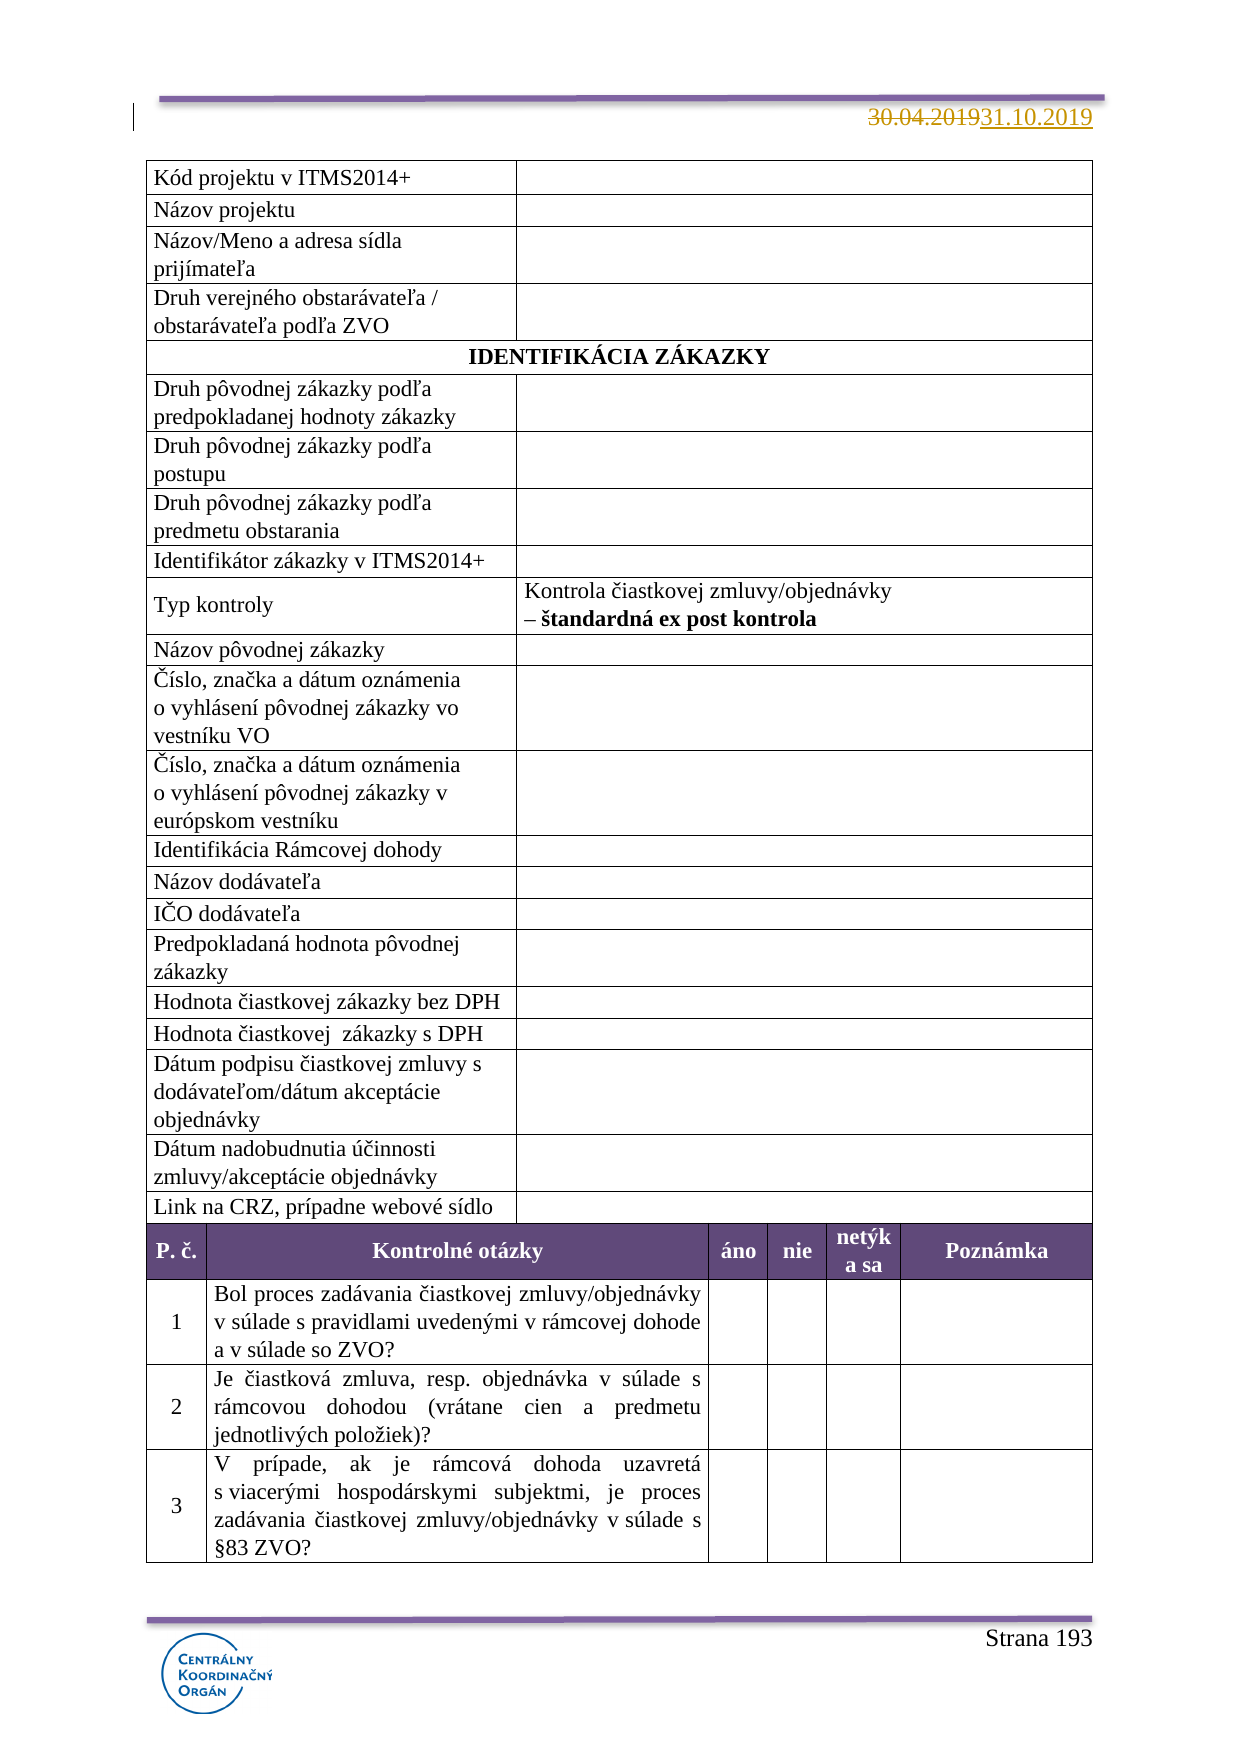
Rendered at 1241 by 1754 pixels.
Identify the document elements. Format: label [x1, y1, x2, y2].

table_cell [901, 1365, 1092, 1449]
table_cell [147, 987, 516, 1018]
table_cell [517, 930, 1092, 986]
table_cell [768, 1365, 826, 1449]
picture [159, 1631, 272, 1713]
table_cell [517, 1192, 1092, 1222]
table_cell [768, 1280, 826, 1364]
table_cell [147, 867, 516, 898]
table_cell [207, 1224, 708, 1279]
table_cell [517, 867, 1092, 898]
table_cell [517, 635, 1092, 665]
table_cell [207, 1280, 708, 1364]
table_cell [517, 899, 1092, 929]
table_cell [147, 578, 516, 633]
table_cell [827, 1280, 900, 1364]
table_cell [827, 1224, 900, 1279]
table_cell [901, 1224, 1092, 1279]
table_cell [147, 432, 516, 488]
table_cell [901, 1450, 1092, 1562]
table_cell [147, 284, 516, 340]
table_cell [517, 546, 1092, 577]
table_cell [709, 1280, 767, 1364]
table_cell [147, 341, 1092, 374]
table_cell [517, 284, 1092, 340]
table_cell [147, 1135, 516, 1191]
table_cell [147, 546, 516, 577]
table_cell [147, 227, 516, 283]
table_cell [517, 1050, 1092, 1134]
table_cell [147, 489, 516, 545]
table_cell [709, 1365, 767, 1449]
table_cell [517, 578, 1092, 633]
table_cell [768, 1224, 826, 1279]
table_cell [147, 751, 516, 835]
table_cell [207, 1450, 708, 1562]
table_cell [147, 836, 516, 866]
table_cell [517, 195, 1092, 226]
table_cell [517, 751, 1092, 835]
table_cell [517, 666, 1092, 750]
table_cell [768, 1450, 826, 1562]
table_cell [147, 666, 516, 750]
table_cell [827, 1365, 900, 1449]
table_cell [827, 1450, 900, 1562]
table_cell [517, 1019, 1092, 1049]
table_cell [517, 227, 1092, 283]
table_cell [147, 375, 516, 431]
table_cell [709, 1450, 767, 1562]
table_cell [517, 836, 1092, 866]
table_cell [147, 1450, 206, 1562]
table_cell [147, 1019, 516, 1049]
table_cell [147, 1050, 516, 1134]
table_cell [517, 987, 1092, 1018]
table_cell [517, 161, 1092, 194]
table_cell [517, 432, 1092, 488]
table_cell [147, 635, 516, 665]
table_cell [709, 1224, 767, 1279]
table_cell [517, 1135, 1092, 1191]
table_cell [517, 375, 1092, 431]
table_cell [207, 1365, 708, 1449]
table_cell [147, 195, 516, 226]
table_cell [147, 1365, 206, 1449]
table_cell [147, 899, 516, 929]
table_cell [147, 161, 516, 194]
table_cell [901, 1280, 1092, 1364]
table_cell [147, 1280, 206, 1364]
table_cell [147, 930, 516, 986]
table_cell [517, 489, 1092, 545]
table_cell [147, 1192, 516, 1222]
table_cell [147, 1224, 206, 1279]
